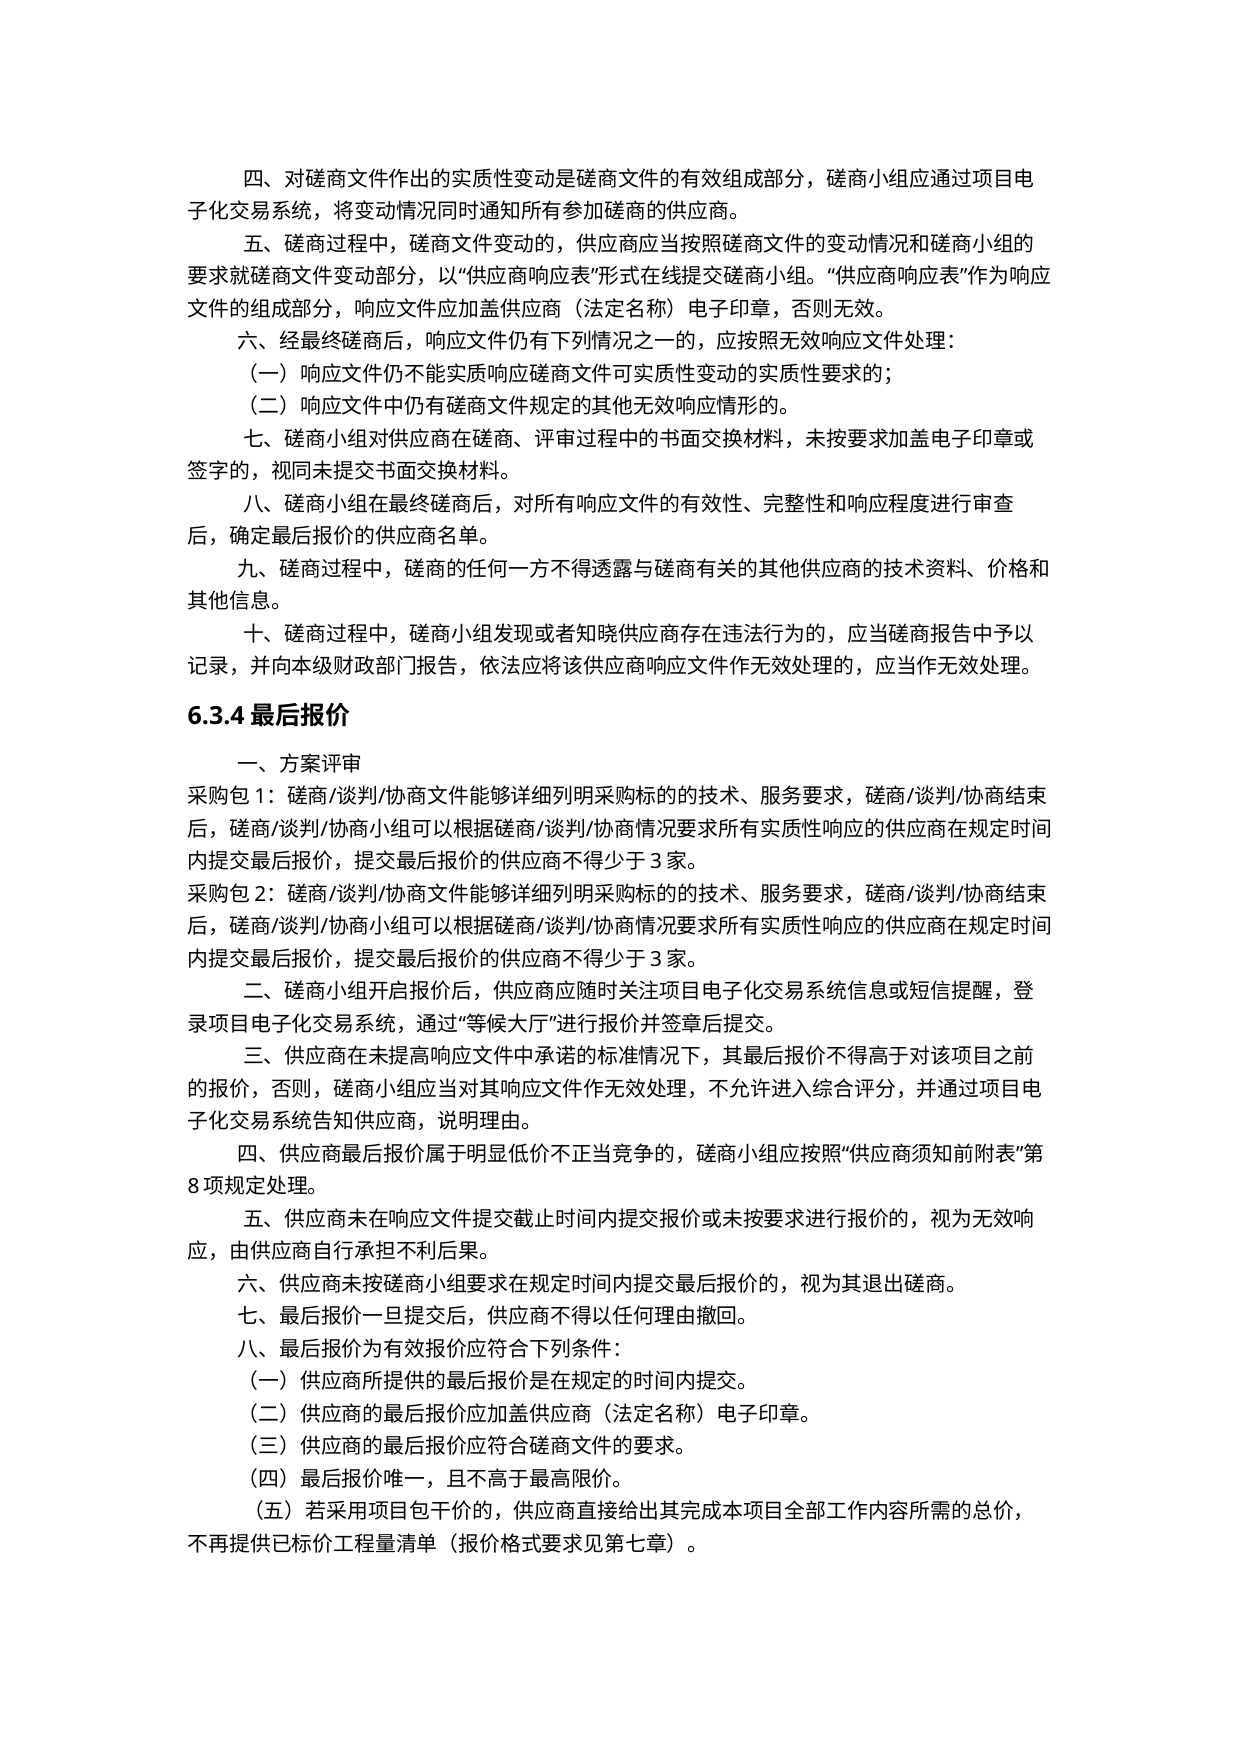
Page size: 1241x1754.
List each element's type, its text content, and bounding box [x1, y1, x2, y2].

text 六、经最终磋商后，响应文件仍有下列情况之一的，应按照无效响应文件处理： [187, 324, 1053, 357]
text 一、方案评审 [187, 747, 1053, 779]
text 6.3.4最后报价 [187, 682, 1053, 747]
text （二）响应文件中仍有磋商文件规定的其他无效响应情形的。 [187, 389, 1053, 422]
text 八、磋商小组在最终磋商后，对所有响应文件的有效性、完整性和响应程度进行审查后，确定最后报价的供应商名单。 [187, 487, 1053, 552]
text （三）供应商的最后报价应符合磋商文件的要求。 [187, 1429, 1053, 1462]
text 六、供应商未按磋商小组要求在规定时间内提交最后报价的，视为其退出磋商。 [187, 1267, 1053, 1299]
text 七、磋商小组对供应商在磋商、评审过程中的书面交换材料，未按要求加盖电子印章或签字的，视同未提交书面交换材料。 [187, 422, 1053, 487]
text 采购包2：磋商/谈判/协商文件能够详细列明采购标的的技术、服务要求，磋商/谈判/协商结束后，磋商/谈判/协商小组可以根据磋商/谈判/协商情况要求所有实质性响应的供应商在规定时间内提交最后报价，提交最后报价的供应商不得少于3家。 [187, 877, 1053, 974]
text （二）供应商的最后报价应加盖供应商（法定名称）电子印章。 [187, 1397, 1053, 1429]
text 八、最后报价为有效报价应符合下列条件： [187, 1332, 1053, 1364]
text （一）供应商所提供的最后报价是在规定的时间内提交。 [187, 1364, 1053, 1397]
text 四、对磋商文件作出的实质性变动是磋商文件的有效组成部分，磋商小组应通过项目电子化交易系统，将变动情况同时通知所有参加磋商的供应商。 [187, 162, 1053, 227]
text 二、磋商小组开启报价后，供应商应随时关注项目电子化交易系统信息或短信提醒，登录项目电子化交易系统，通过“等候大厅”进行报价并签章后提交。 [187, 974, 1053, 1039]
text 九、磋商过程中，磋商的任何一方不得透露与磋商有关的其他供应商的技术资料、价格和其他信息。 [187, 552, 1053, 617]
text 五、供应商未在响应文件提交截止时间内提交报价或未按要求进行报价的，视为无效响应，由供应商自行承担不利后果。 [187, 1202, 1053, 1267]
text （五）若采用项目包干价的，供应商直接给出其完成本项目全部工作内容所需的总价，不再提供已标价工程量清单（报价格式要求见第七章）。 [187, 1494, 1053, 1559]
text 四、供应商最后报价属于明显低价不正当竞争的，磋商小组应按照“供应商须知前附表”第8项规定处理。 [187, 1137, 1053, 1202]
text 十、磋商过程中，磋商小组发现或者知晓供应商存在违法行为的，应当磋商报告中予以记录，并向本级财政部门报告，依法应将该供应商响应文件作无效处理的，应当作无效处理。 [187, 617, 1053, 682]
text （一）响应文件仍不能实质响应磋商文件可实质性变动的实质性要求的； [187, 357, 1053, 389]
text （四）最后报价唯一，且不高于最高限价。 [187, 1462, 1053, 1494]
text 五、磋商过程中，磋商文件变动的，供应商应当按照磋商文件的变动情况和磋商小组的要求就磋商文件变动部分，以“供应商响应表”形式在线提交磋商小组。“供应商响应表”作为响应文件的组成部分，响应文件应加盖供应商（法定名称）电子印章，否则无效。 [187, 227, 1053, 324]
text 七、最后报价一旦提交后，供应商不得以任何理由撤回。 [187, 1299, 1053, 1332]
text 三、供应商在未提高响应文件中承诺的标准情况下，其最后报价不得高于对该项目之前的报价，否则，磋商小组应当对其响应文件作无效处理，不允许进入综合评分，并通过项目电子化交易系统告知供应商，说明理由。 [187, 1039, 1053, 1137]
text 采购包1：磋商/谈判/协商文件能够详细列明采购标的的技术、服务要求，磋商/谈判/协商结束后，磋商/谈判/协商小组可以根据磋商/谈判/协商情况要求所有实质性响应的供应商在规定时间内提交最后报价，提交最后报价的供应商不得少于3家。 [187, 779, 1053, 877]
